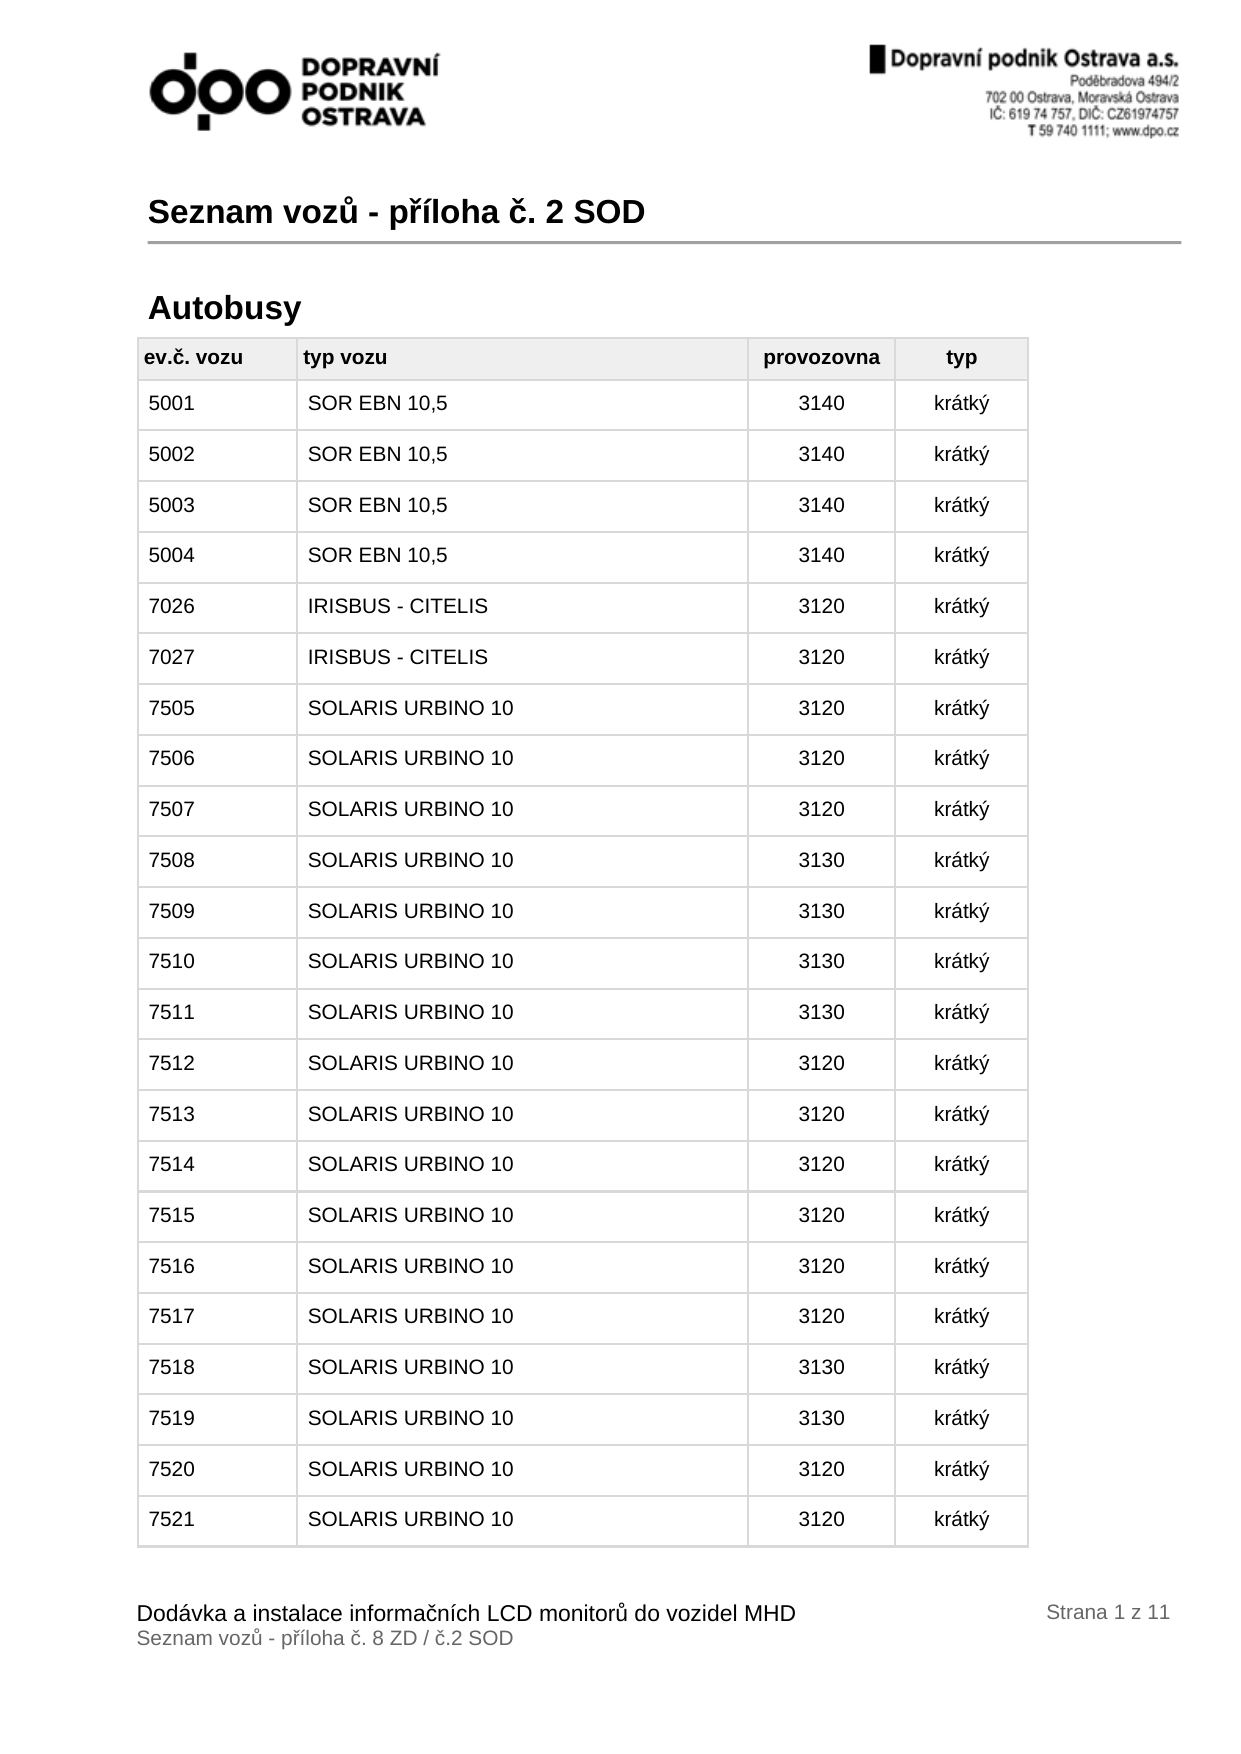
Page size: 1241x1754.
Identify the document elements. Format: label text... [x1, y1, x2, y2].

table_cell 7511 [139, 990, 296, 1038]
table_cell 3130 [749, 837, 894, 886]
table_cell krátký [896, 837, 1027, 886]
table_cell 5004 [139, 533, 296, 582]
subtitle Seznam vozů - příloha č. 2 SOD [148, 192, 1181, 231]
table_header provozovna [749, 339, 894, 379]
table_cell SOLARIS URBINO 10 [298, 837, 747, 886]
table_cell 7519 [139, 1395, 296, 1444]
table_cell SOLARIS URBINO 10 [298, 990, 747, 1038]
table_cell krátký [896, 685, 1027, 734]
table_cell krátký [896, 1142, 1027, 1190]
table_cell 3120 [749, 1142, 894, 1190]
table_cell SOLARIS URBINO 10 [298, 1446, 747, 1495]
table_cell SOR EBN 10,5 [298, 431, 747, 480]
table_cell 7518 [139, 1345, 296, 1393]
table_cell 7520 [139, 1446, 296, 1495]
table_cell 3140 [749, 431, 894, 480]
table_cell SOLARIS URBINO 10 [298, 1193, 747, 1241]
table_cell krátký [896, 584, 1027, 632]
table_cell 3130 [749, 888, 894, 937]
table_cell SOLARIS URBINO 10 [298, 1497, 747, 1545]
table_cell 7513 [139, 1091, 296, 1139]
table_cell krátký [896, 1243, 1027, 1292]
table_cell 5001 [139, 381, 296, 429]
table_cell krátký [896, 1193, 1027, 1241]
table_cell 7517 [139, 1294, 296, 1342]
table_cell 3130 [749, 1345, 894, 1393]
table_cell 3120 [749, 1040, 894, 1089]
table_cell 3130 [749, 939, 894, 987]
table_cell krátký [896, 431, 1027, 480]
table_cell 7514 [139, 1142, 296, 1190]
table_cell 7512 [139, 1040, 296, 1089]
table_cell 7510 [139, 939, 296, 987]
table_cell SOLARIS URBINO 10 [298, 888, 747, 937]
table_cell 7507 [139, 787, 296, 835]
table_cell 3120 [749, 1091, 894, 1139]
table_cell 7026 [139, 584, 296, 632]
table_cell SOR EBN 10,5 [298, 482, 747, 531]
table_cell 3120 [749, 736, 894, 784]
table_cell krátký [896, 533, 1027, 582]
table_header typ vozu [298, 339, 747, 379]
table_cell krátký [896, 736, 1027, 784]
table_cell krátký [896, 1345, 1027, 1393]
picture [147, 50, 444, 134]
table_cell krátký [896, 1294, 1027, 1342]
table_cell SOLARIS URBINO 10 [298, 939, 747, 987]
table_cell 7521 [139, 1497, 296, 1545]
table_cell SOLARIS URBINO 10 [298, 1294, 747, 1342]
table_cell 3130 [749, 990, 894, 1038]
table_cell 3140 [749, 482, 894, 531]
table_cell 3120 [749, 685, 894, 734]
table_cell krátký [896, 1091, 1027, 1139]
table_cell 5002 [139, 431, 296, 480]
table_cell 3130 [749, 1395, 894, 1444]
table_cell 7506 [139, 736, 296, 784]
table_header typ [896, 339, 1027, 379]
table_cell SOLARIS URBINO 10 [298, 1142, 747, 1190]
table_cell SOLARIS URBINO 10 [298, 787, 747, 835]
table_cell SOLARIS URBINO 10 [298, 1091, 747, 1139]
table_cell 7516 [139, 1243, 296, 1292]
table_cell 7509 [139, 888, 296, 937]
table_cell 3120 [749, 584, 894, 632]
table_cell 3120 [749, 1497, 894, 1545]
table_cell krátký [896, 1040, 1027, 1089]
table_cell krátký [896, 1446, 1027, 1495]
table_cell IRISBUS - CITELIS [298, 584, 747, 632]
table_cell SOLARIS URBINO 10 [298, 1345, 747, 1393]
table_cell 3120 [749, 1243, 894, 1292]
table_cell krátký [896, 1497, 1027, 1545]
table_cell krátký [896, 990, 1027, 1038]
table_cell 7508 [139, 837, 296, 886]
picture [867, 42, 1182, 142]
table_cell 3140 [749, 533, 894, 582]
table_cell 7505 [139, 685, 296, 734]
subtitle Autobusy [148, 288, 1181, 327]
table_cell krátký [896, 381, 1027, 429]
table_cell SOLARIS URBINO 10 [298, 1243, 747, 1292]
table_cell krátký [896, 787, 1027, 835]
table_cell 3120 [749, 1193, 894, 1241]
table_cell 7515 [139, 1193, 296, 1241]
table_cell SOLARIS URBINO 10 [298, 685, 747, 734]
table_cell SOLARIS URBINO 10 [298, 1040, 747, 1089]
table_cell 5003 [139, 482, 296, 531]
table_cell 3140 [749, 381, 894, 429]
table_cell krátký [896, 634, 1027, 683]
table_cell IRISBUS - CITELIS [298, 634, 747, 683]
table_cell SOLARIS URBINO 10 [298, 736, 747, 784]
table_cell krátký [896, 888, 1027, 937]
table_cell 7027 [139, 634, 296, 683]
table_cell krátký [896, 482, 1027, 531]
table_cell 3120 [749, 1294, 894, 1342]
table_cell krátký [896, 1395, 1027, 1444]
table_cell 3120 [749, 1446, 894, 1495]
table_cell SOR EBN 10,5 [298, 533, 747, 582]
table_cell krátký [896, 939, 1027, 987]
table_cell 3120 [749, 634, 894, 683]
table_cell 3120 [749, 787, 894, 835]
table_cell SOR EBN 10,5 [298, 381, 747, 429]
table_cell SOLARIS URBINO 10 [298, 1395, 747, 1444]
table_header ev.č. vozu [139, 339, 296, 379]
